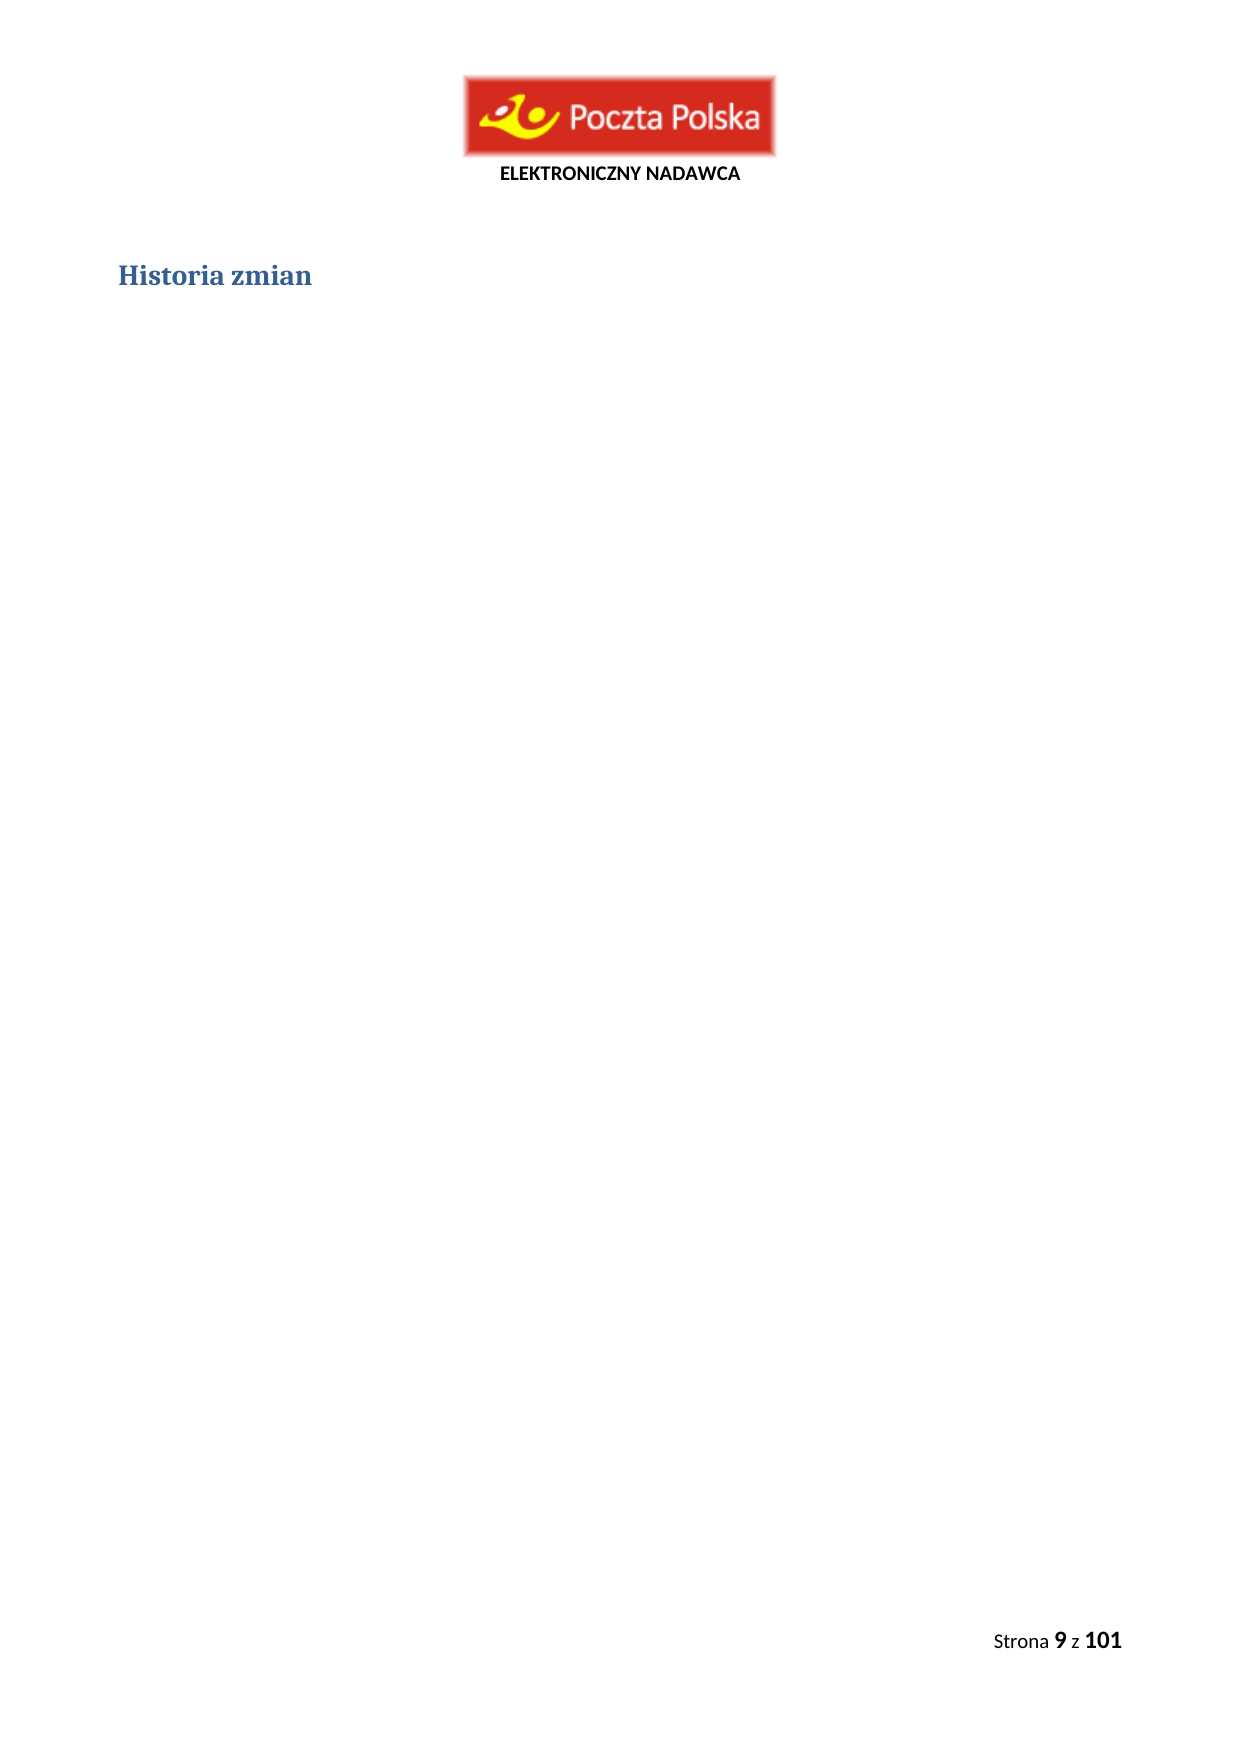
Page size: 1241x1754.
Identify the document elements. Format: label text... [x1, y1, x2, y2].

subtitle Historia zmian [118, 259, 1122, 293]
picture [461, 73, 779, 160]
